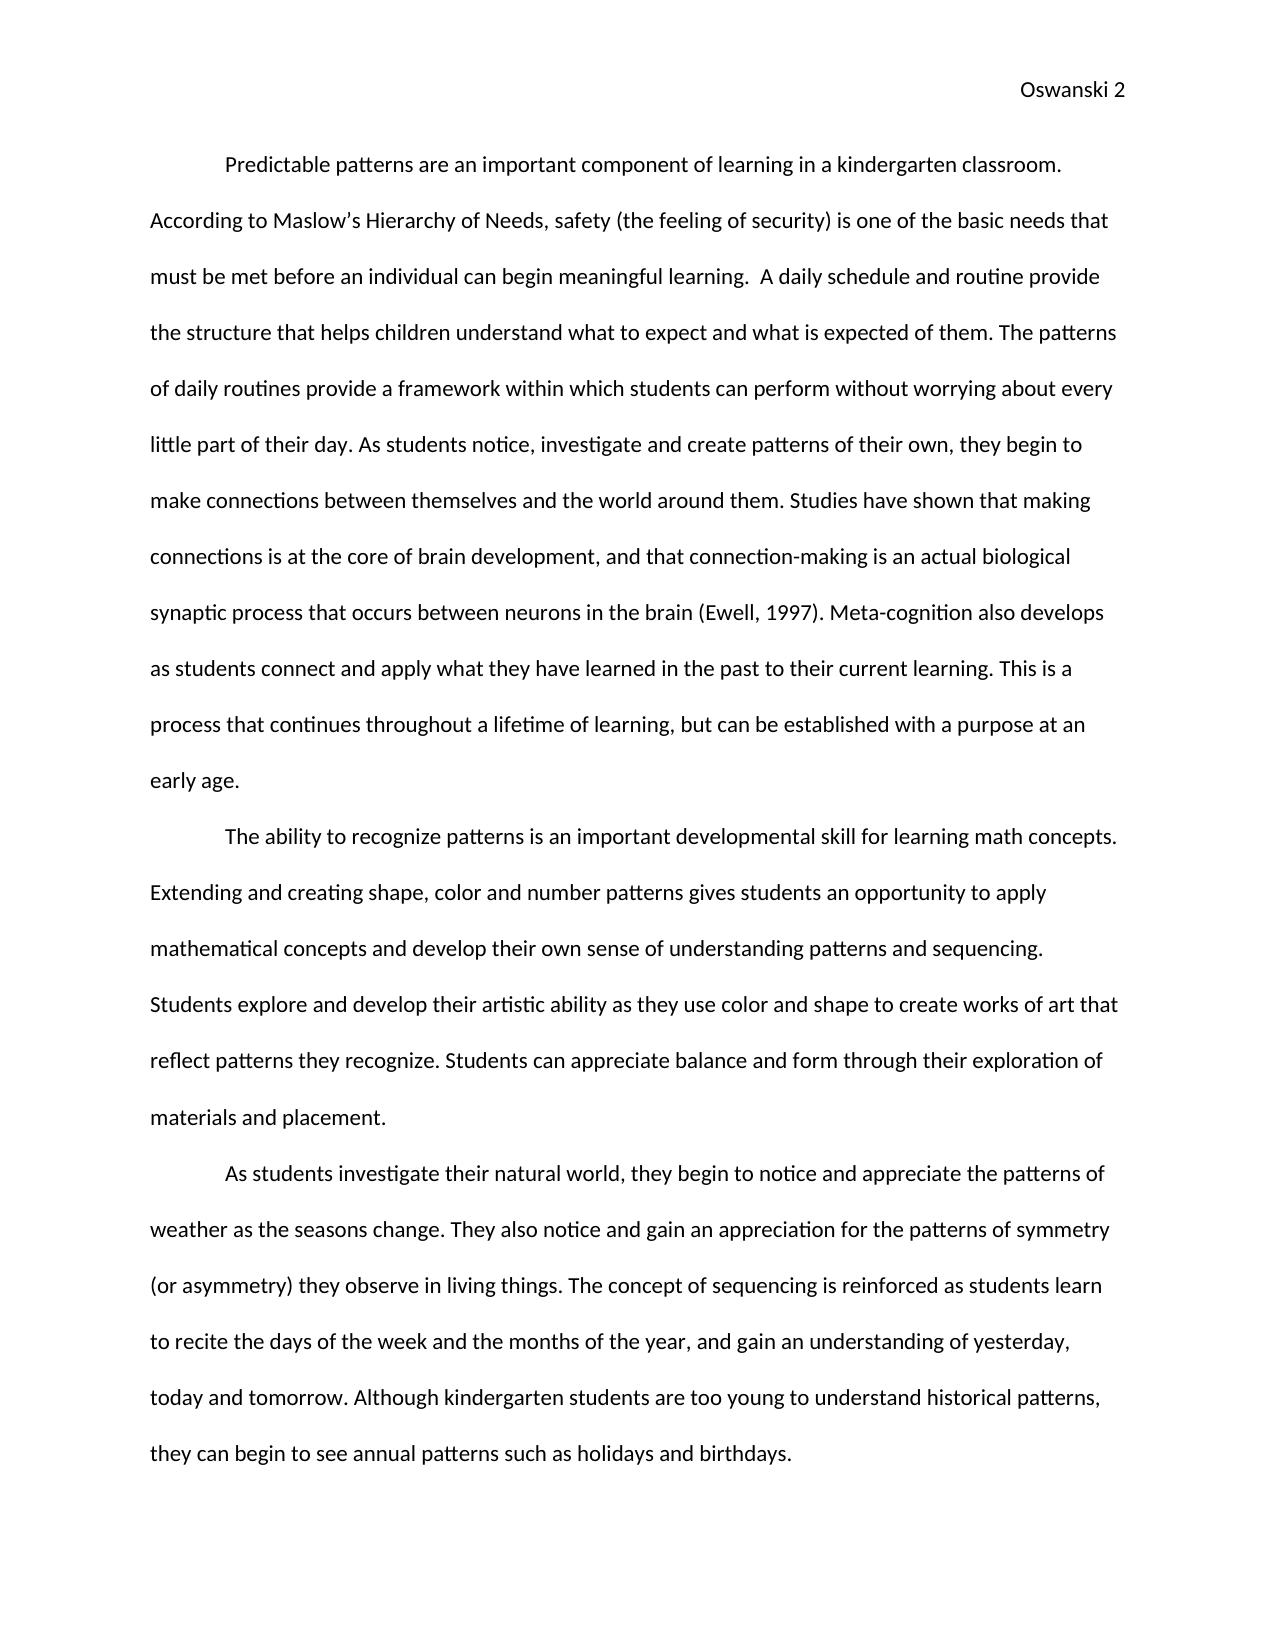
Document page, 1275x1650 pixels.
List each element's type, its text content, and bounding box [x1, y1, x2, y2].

text The ability to recognize patterns is an important developmental skill for learning math concepts. Extending and creating shape, color and number patterns gives students an opportunity to apply mathematical concepts and develop their own sense of understanding patterns and sequencing. Students explore and develop their artistic ability as they use color and shape to create works of art that reflect patterns they recognize. Students can appreciate balance and form through their exploration of materials and placement. [150, 822, 1125, 1131]
text As students investigate their natural world, they begin to notice and appreciate the patterns of weather as the seasons change. They also notice and gain an appreciation for the patterns of symmetry (or asymmetry) they observe in living things. The concept of sequencing is reinforced as students learn to recite the days of the week and the months of the year, and gain an understanding of yesterday, today and tomorrow. Although kindergarten students are too young to understand historical patterns, they can begin to see annual patterns such as holidays and birthdays. [150, 1159, 1125, 1467]
text Predictable patterns are an important component of learning in a kindergarten classroom. According to Maslow’s Hierarchy of Needs, safety (the feeling of security) is one of the basic needs that must be met before an individual can begin meaningful learning. A daily schedule and routine provide the structure that helps children understand what to expect and what is expected of them. The patterns of daily routines provide a framework within which students can perform without worrying about every little part of their day. As students notice, investigate and create patterns of their own, they begin to make connections between themselves and the world around them. Studies have shown that making connections is at the core of brain development, and that connection-making is an actual biological synaptic process that occurs between neurons in the brain (Ewell, 1997). Meta-cognition also develops as students connect and apply what they have learned in the past to their current learning. This is a process that continues throughout a lifetime of learning, but can be established with a purpose at an early age. [150, 150, 1125, 794]
